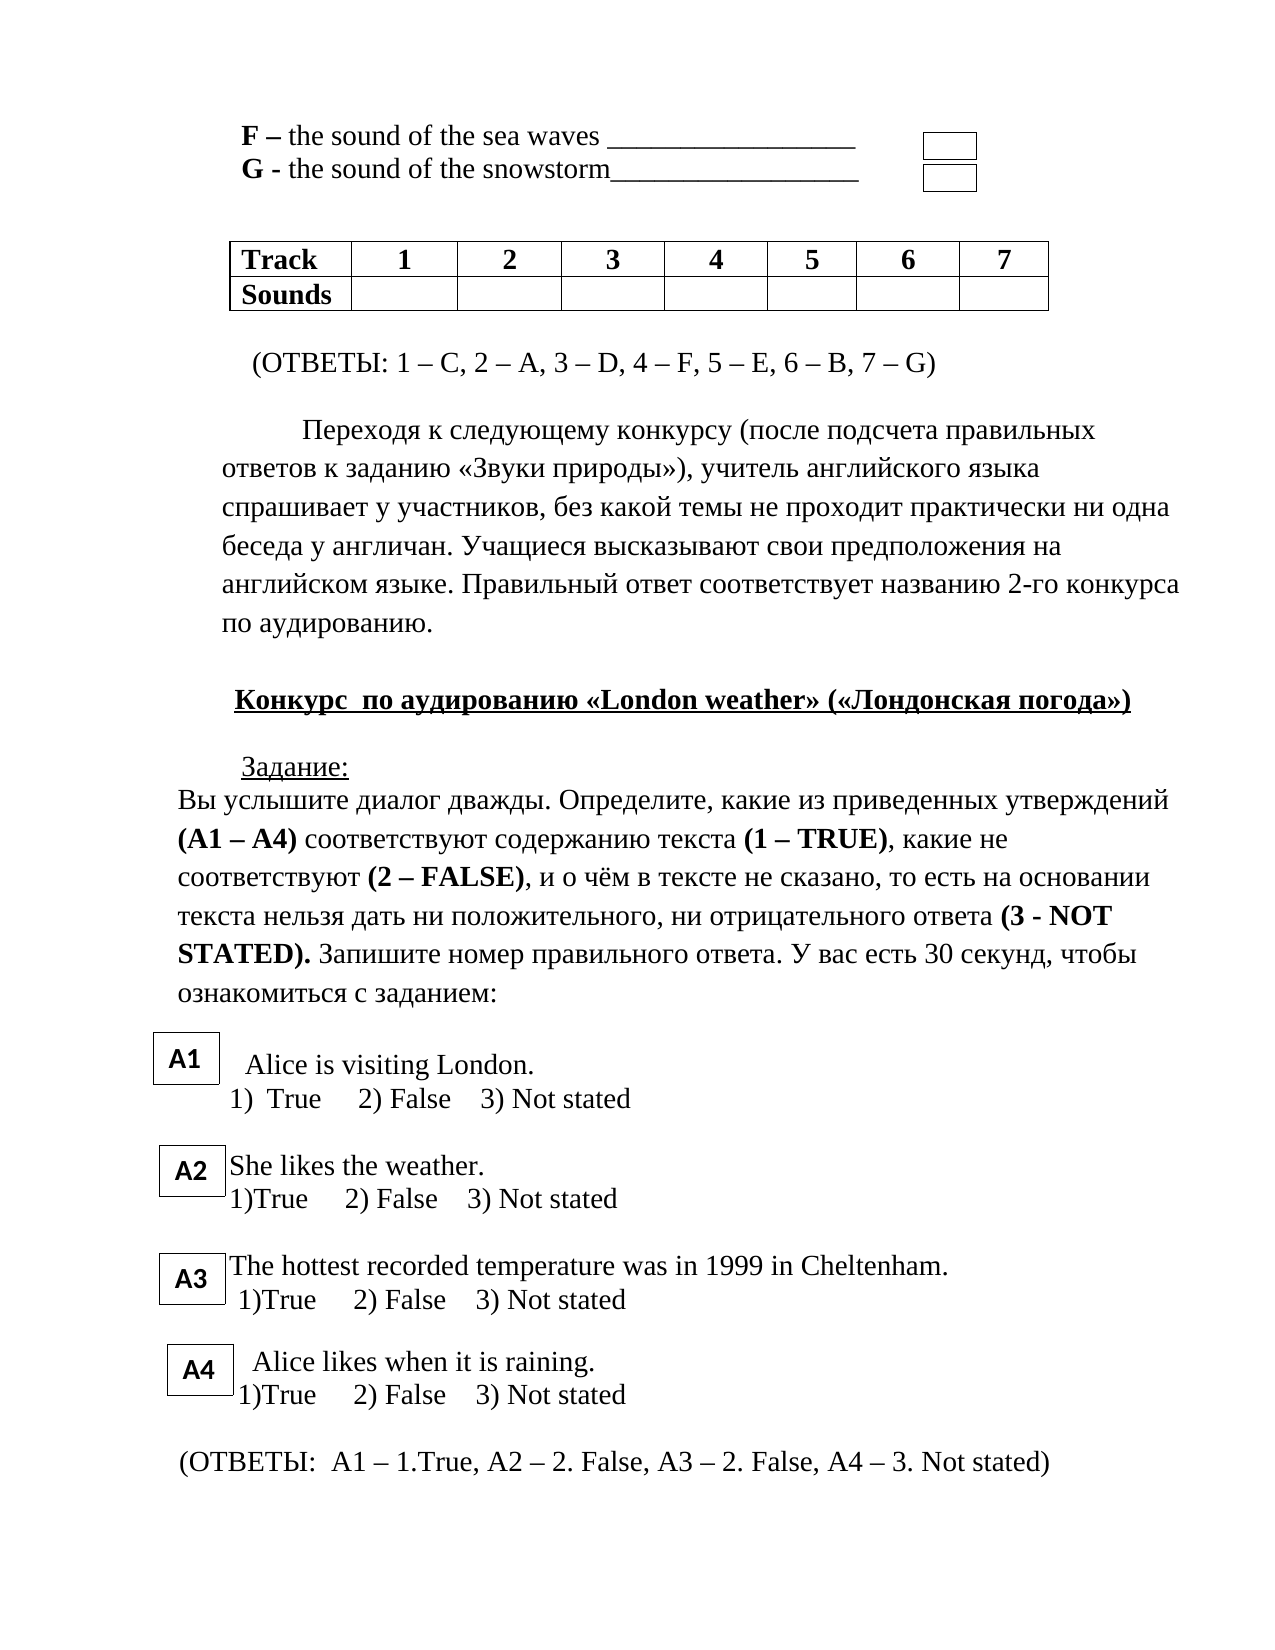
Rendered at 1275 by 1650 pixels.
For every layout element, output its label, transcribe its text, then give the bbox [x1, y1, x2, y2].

table_cell [562, 277, 664, 310]
table_header 1 [352, 242, 457, 276]
text The hottest recorded temperature was in 1999 in Cheltenham. [229, 1248, 1186, 1282]
table_cell [352, 277, 457, 310]
table_cell [768, 277, 856, 310]
table_cell Sounds [231, 277, 351, 310]
table_header 3 [562, 242, 664, 276]
text Alice likes when it is raining. [234, 1344, 1186, 1377]
table_cell [665, 277, 767, 310]
text G - the sound of the snowstorm_________________ [241, 152, 1186, 185]
table_header 7 [960, 242, 1048, 276]
text She likes the weather. [229, 1148, 1186, 1181]
text (ОТВЕТЫ: 1 – С, 2 – A, 3 – D, 4 – F, 5 – E, 6 – B, 7 – G) [179, 345, 1186, 378]
text Alice is visiting London. [220, 1047, 1186, 1081]
table_header 2 [458, 242, 561, 276]
list True 2) False 3) Not stated [229, 1081, 1186, 1114]
table_header Track [231, 242, 351, 276]
text 1)True 2) False 3) Not stated [179, 1377, 1186, 1411]
text Переходя к следующему конкурсу (после подсчета правильных ответов к заданию «Звуки природы»), учитель английского языка спрашивает у участников, без какой темы не проходит практически ни одна беседа у англичан. Учащиеся высказывают свои предположения на английском языке. Правильный ответ соответствует названию 2-го конкурса по аудированию. [222, 412, 1186, 638]
table_header 5 [768, 242, 856, 276]
table_header 4 [665, 242, 767, 276]
table_header 6 [857, 242, 959, 276]
text (ОТВЕТЫ: A1 – 1.True, A2 – 2. False, A3 – 2. False, A4 – 3. Not stated) [179, 1444, 1186, 1478]
text 1)True 2) False 3) Not stated [179, 1282, 1186, 1316]
text Конкурс по аудированию «London weather» («Лондонская погода») [179, 682, 1186, 715]
table_cell [458, 277, 561, 310]
table_cell [857, 277, 959, 310]
text Задание: [241, 749, 1186, 782]
table_cell [960, 277, 1048, 310]
text 1)True 2) False 3) Not stated [229, 1181, 1186, 1215]
text F – the sound of the sea waves _________________ [241, 118, 1186, 152]
text Вы услышите диалог дважды. Определите, какие из приведенных утверждений (A1 – A4) соответствуют содержанию текста (1 – TRUE), какие не соответствуют (2 – FALSE), и о чём в тексте не сказано, то есть на основании текста нельзя дать ни положительного, ни отрицательного ответа (3 - NOT STATED). Запишите номер правильного ответа. У вас есть 30 секунд, чтобы ознакомиться с заданием: [177, 782, 1186, 1009]
